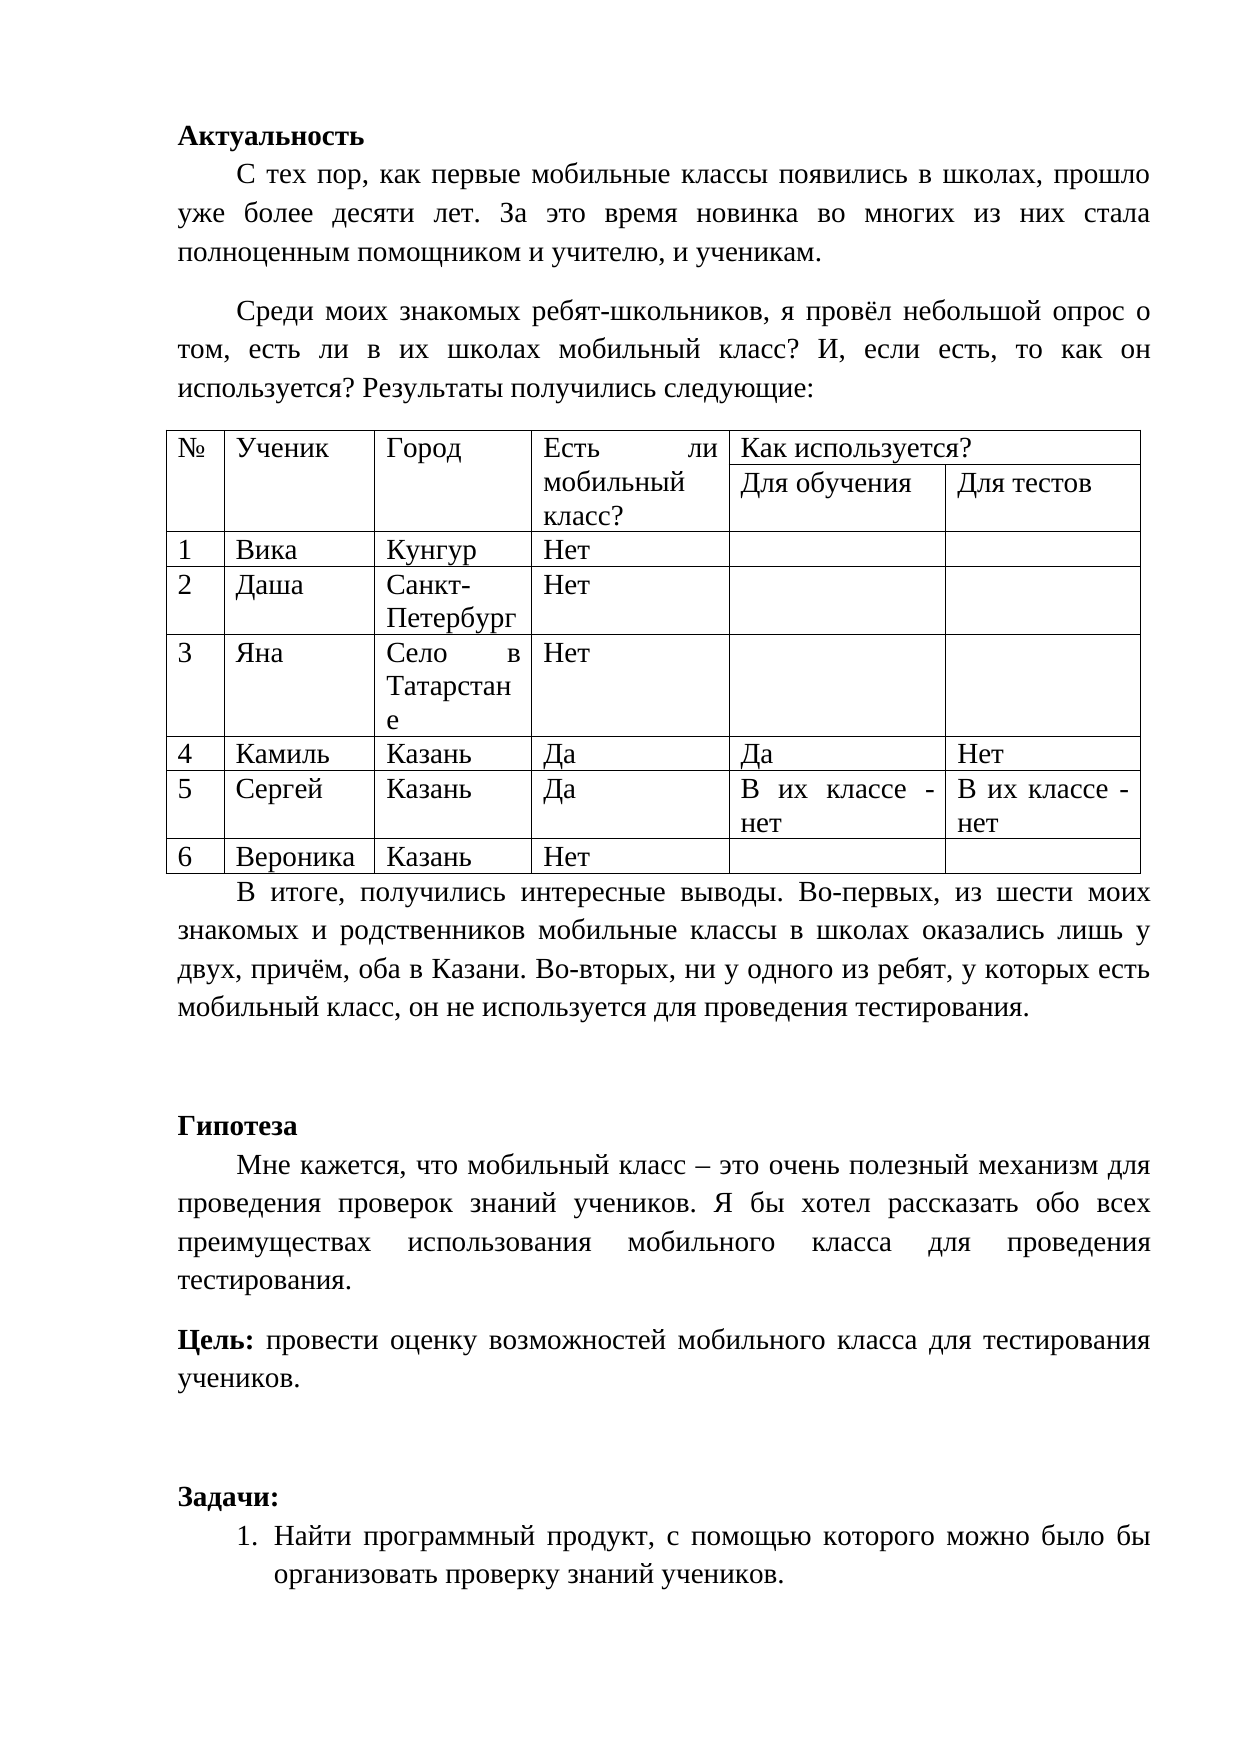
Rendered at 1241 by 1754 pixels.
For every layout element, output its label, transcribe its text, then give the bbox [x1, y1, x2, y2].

table_cell [946, 532, 1140, 566]
table_cell [946, 839, 1140, 873]
table_cell Село в Татарстане [375, 635, 531, 736]
table_cell 3 [167, 635, 224, 736]
table_header Город [375, 431, 531, 531]
table_cell 4 [167, 737, 224, 770]
table_cell [730, 567, 945, 634]
text Среди моих знакомых ребят-школьников, я провёл небольшой опрос о том, есть ли в их школах мобильный класс? И, если есть, то как он используется? Результаты получились следующие: [177, 293, 1152, 404]
table_cell Нет [532, 532, 729, 566]
table_cell 2 [167, 567, 224, 634]
table_cell [946, 567, 1140, 634]
table_cell Казань [375, 771, 531, 838]
subtitle Актуальность [177, 118, 1152, 152]
table_cell Нет [532, 567, 729, 634]
table_cell Кунгур [375, 532, 531, 566]
table_cell Санкт-Петербург [375, 567, 531, 634]
table_header Ученик [225, 431, 374, 531]
table_cell Даша [225, 567, 374, 634]
table_cell В их классе - нет [730, 771, 945, 838]
table_cell В их классе - нет [946, 771, 1140, 838]
table_cell Вероника [225, 839, 374, 873]
table_cell Сергей [225, 771, 374, 838]
table_header № [167, 431, 224, 531]
text Мне кажется, что мобильный класс – это очень полезный механизм для проведения проверок знаний учеников. Я бы хотел рассказать обо всех преимуществах использования мобильного класса для проведения тестирования. [177, 1147, 1152, 1296]
table_cell Нет [532, 635, 729, 736]
table_cell Для тестов [946, 465, 1140, 531]
table_cell Камиль [225, 737, 374, 770]
table_cell 6 [167, 839, 224, 873]
table_cell Да [532, 771, 729, 838]
table_cell Нет [532, 839, 729, 873]
list Найти программный продукт, с помощью которого можно было бы организовать проверку знаний учеников. [236, 1518, 1152, 1590]
table_header Как используется? [730, 431, 1140, 464]
table_cell 1 [167, 532, 224, 566]
table_cell [730, 532, 945, 566]
table_cell Вика [225, 532, 374, 566]
text В итоге, получились интересные выводы. Во-первых, из шести моих знакомых и родственников мобильные классы в школах оказались лишь у двух, причём, оба в Казани. Во-вторых, ни у одного из ребят, у которых есть мобильный класс, он не используется для проведения тестирования. [177, 874, 1152, 1023]
table_cell Яна [225, 635, 374, 736]
table_cell [946, 635, 1140, 736]
table_cell 5 [167, 771, 224, 838]
table_cell Казань [375, 839, 531, 873]
text С тех пор, как первые мобильные классы появились в школах, прошло уже более десяти лет. За это время новинка во многих из них стала полноценным помощником и учителю, и ученикам. [177, 157, 1152, 267]
table_cell Для обучения [730, 465, 945, 531]
table_cell Да [730, 737, 945, 770]
subtitle Гипотеза [177, 1108, 1152, 1142]
table_cell [730, 839, 945, 873]
table_cell Да [532, 737, 729, 770]
table_cell Казань [375, 737, 531, 770]
subtitle Задачи: [177, 1479, 1152, 1513]
table_cell Нет [946, 737, 1140, 770]
text Цель: провести оценку возможностей мобильного класса для тестирования учеников. [177, 1322, 1152, 1394]
table_cell [730, 635, 945, 736]
table_header Есть ли мобильный класс? [532, 431, 729, 531]
